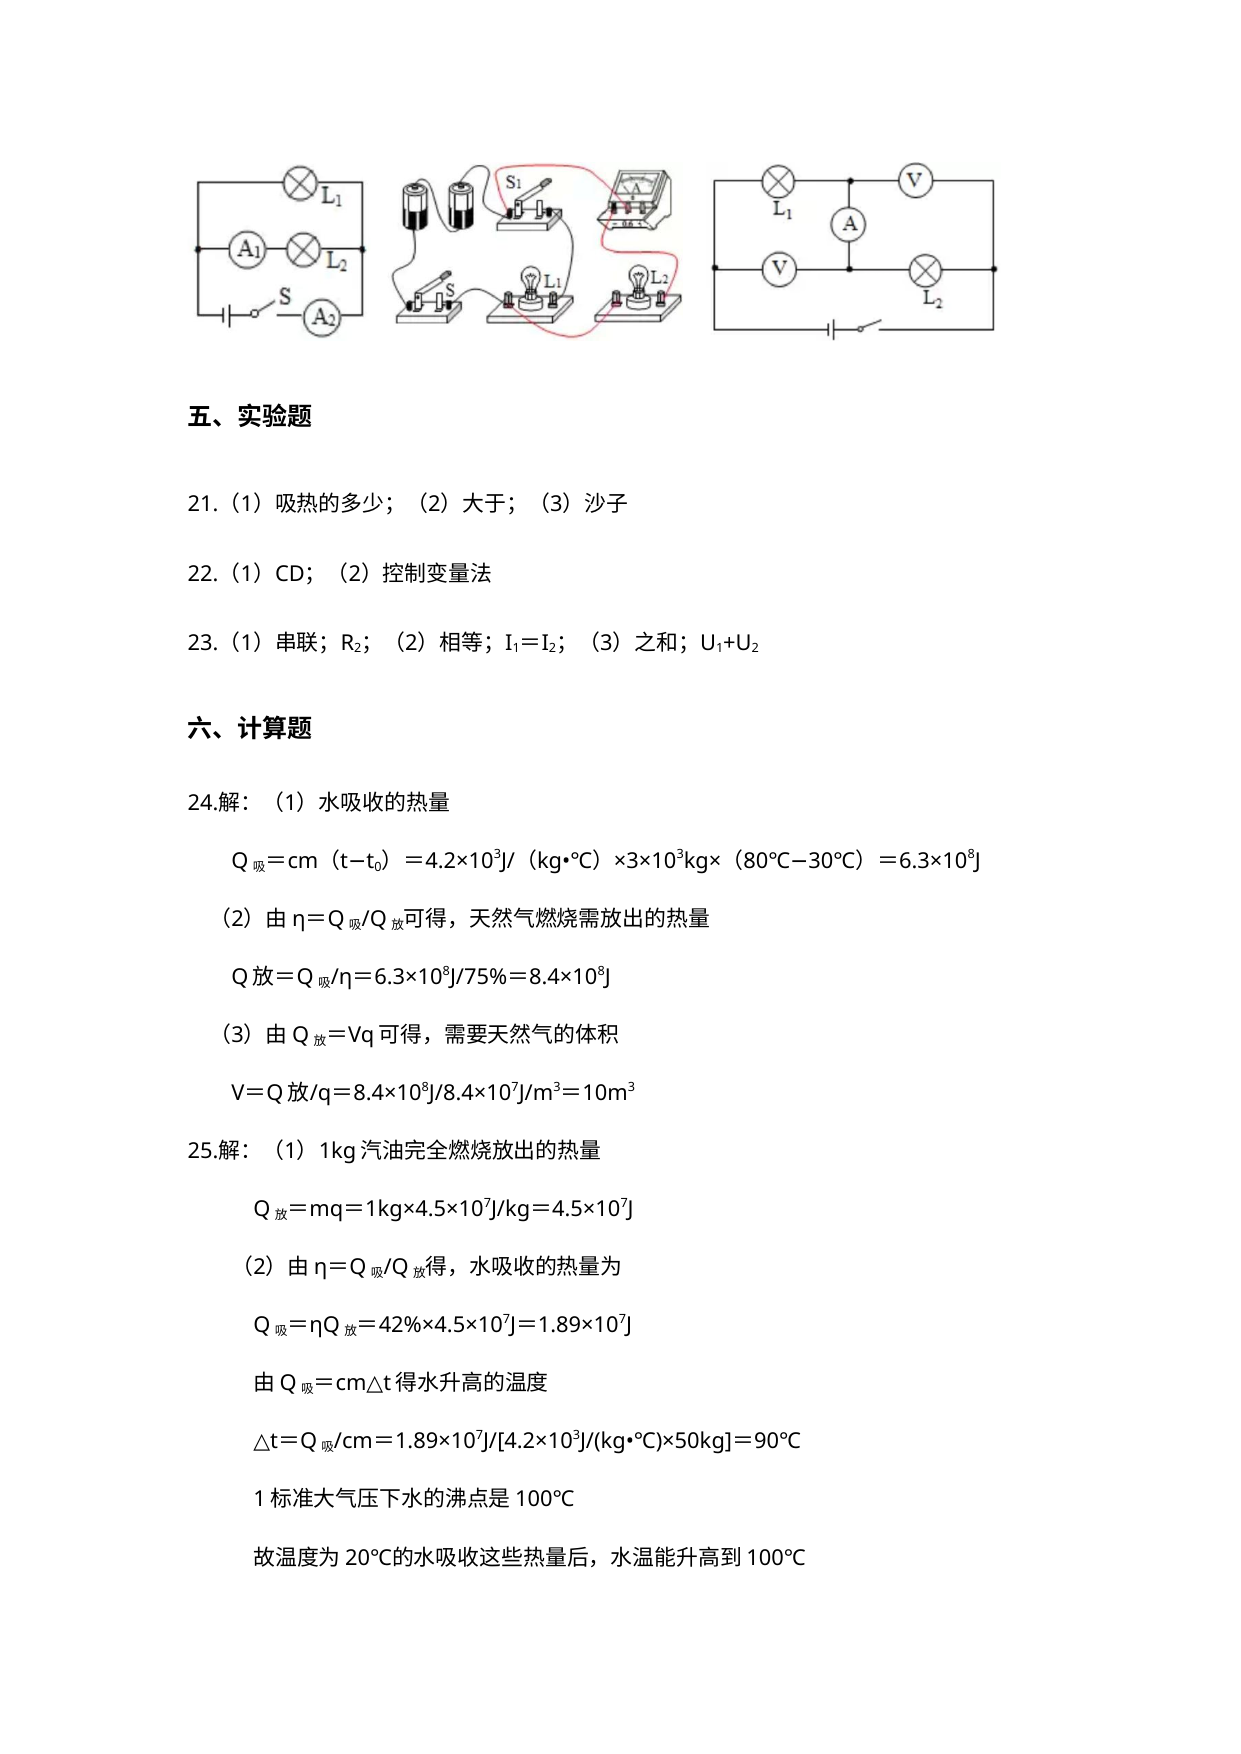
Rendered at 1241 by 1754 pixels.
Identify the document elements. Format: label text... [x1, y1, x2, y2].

text 21.（1）吸热的多少；（2）大于；（3）沙子 [187, 486, 1053, 519]
text 故温度为20℃的水吸收这些热量后，水温能升高到100℃ [187, 1539, 1053, 1572]
text Q吸＝ηQ放＝42%×4.5×107J＝1.89×107J [187, 1307, 1053, 1339]
text 23.（1）串联；R2；（2）相等；I1＝I2；（3）之和；U1+U2 [187, 624, 1053, 657]
text V＝Q放/q＝8.4×108J/8.4×107J/m3＝10m3 [187, 1075, 1053, 1107]
text 五、实验题 [187, 382, 1053, 447]
text （3）由Q放＝Vq可得，需要天然气的体积 [187, 1017, 1053, 1049]
picture [387, 162, 683, 341]
text （2）由η＝Q吸/Q放可得，天然气燃烧需放出的热量 [187, 901, 1053, 933]
text 1标准大气压下水的沸点是100℃ [187, 1481, 1053, 1514]
text Q放＝Q吸/η＝6.3×108J/75%＝8.4×108J [187, 959, 1053, 991]
text 22.（1）CD；（2）控制变量法 [187, 555, 1053, 588]
text （2）由η＝Q吸/Q放得，水吸收的热量为 [187, 1249, 1053, 1282]
picture [705, 162, 1002, 341]
picture [187, 163, 371, 341]
text 由Q吸＝cm△t得水升高的温度 [187, 1365, 1053, 1398]
text 25.解：（1）1kg汽油完全燃烧放出的热量 [187, 1133, 1053, 1166]
text △t＝Q吸/cm＝1.89×107J/[4.2×103J/(kg•℃)×50kg]＝90℃ [187, 1423, 1053, 1456]
text Q吸＝cm（t−t0）＝4.2×103J/（kg•℃）×3×103kg×（80℃−30℃）＝6.3×108J [187, 843, 1053, 875]
text 24.解：（1）水吸收的热量 [187, 785, 1053, 817]
text 六、计算题 [187, 694, 1053, 759]
text Q放＝mq＝1kg×4.5×107J/kg＝4.5×107J [187, 1191, 1053, 1223]
